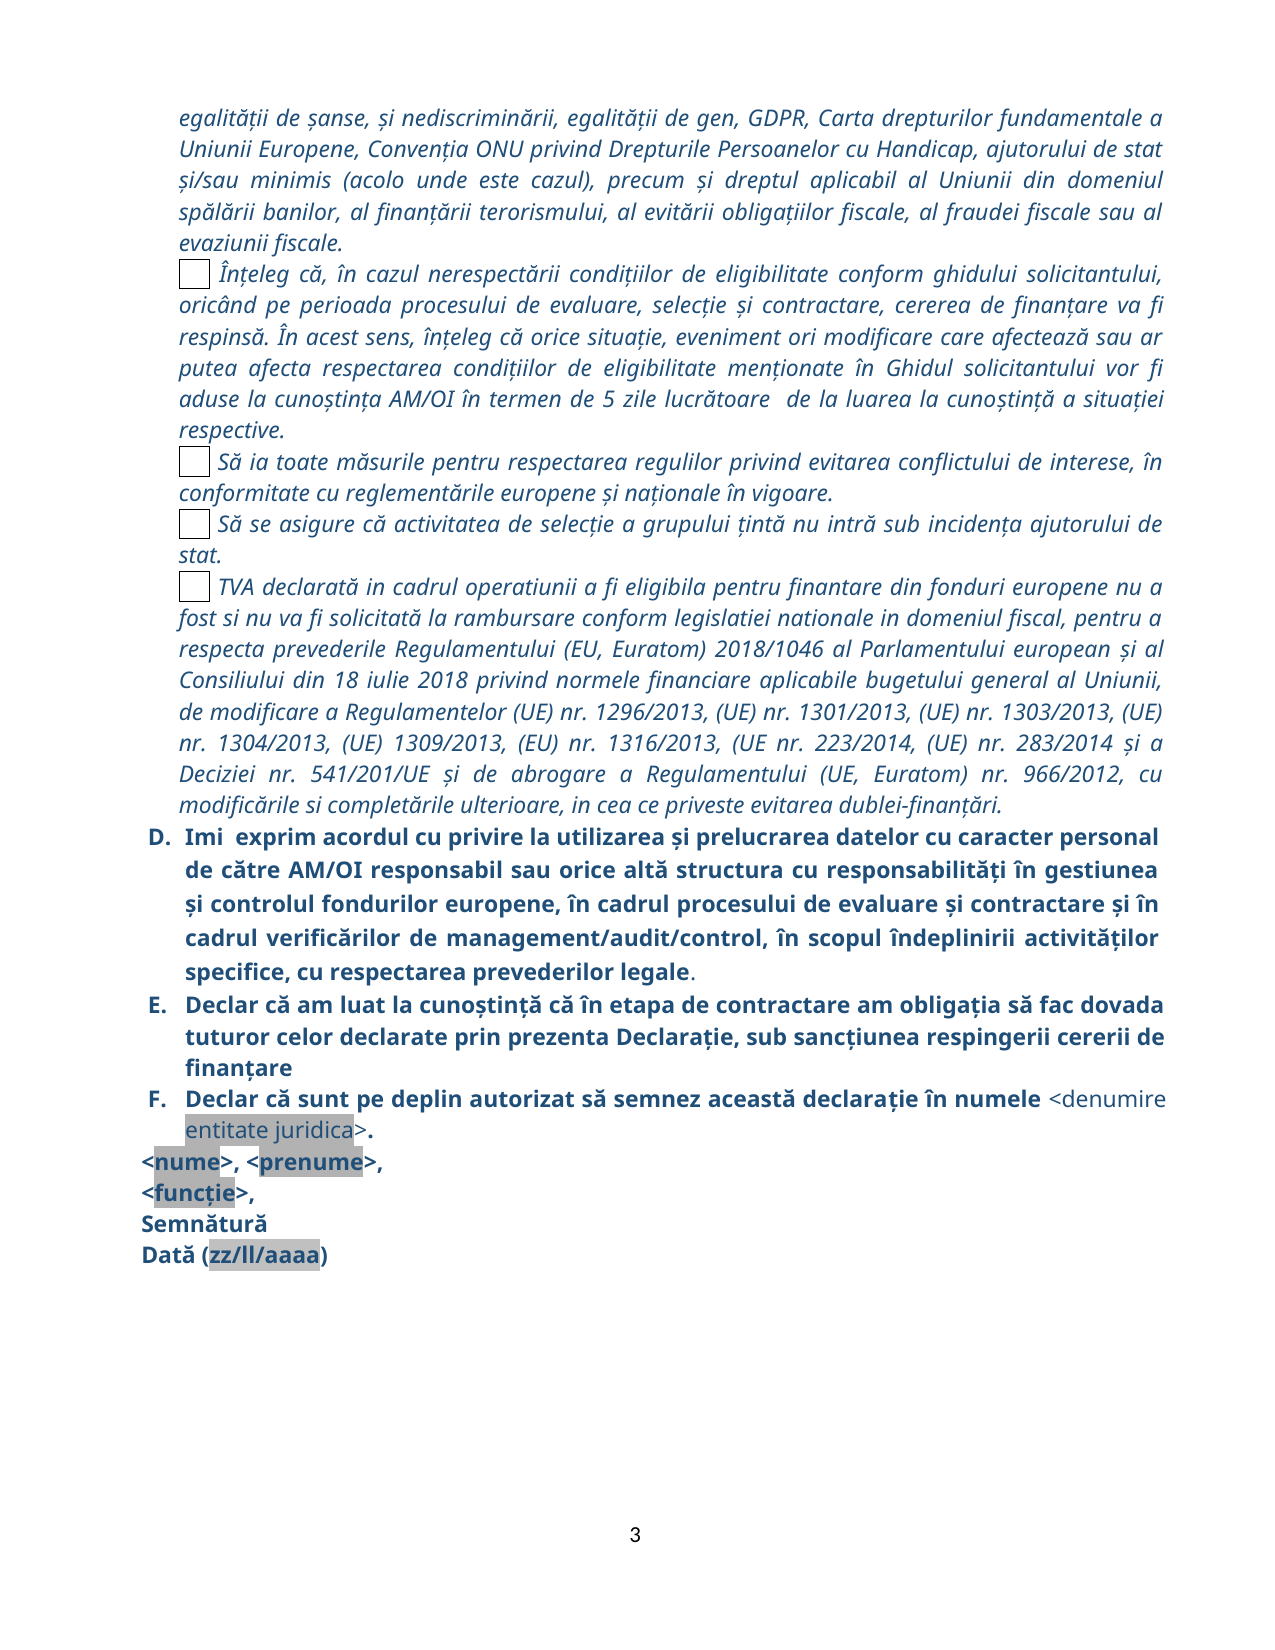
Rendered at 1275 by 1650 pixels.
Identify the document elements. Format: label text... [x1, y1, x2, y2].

list <nume>, <prenume>, [363, 1146, 1167, 1177]
list Să se asigure că activitatea de selecție a grupului țintă nu intră sub incidența ajutorului de stat. [178, 508, 1167, 571]
list Declar că sunt pe deplin autorizat să semnez această declaraţie în numele <denumire entitate juridica>. [148, 1083, 1167, 1146]
list Să ia toate măsurile pentru respectarea regulilor privind evitarea conflictului de interese, în conformitate cu reglementările europene și naționale în vigoare. [178, 446, 1167, 508]
list Semnătură [141, 1208, 1167, 1239]
list TVA declarată in cadrul operatiunii a fi eligibila pentru finantare din fonduri europene nu a fost si nu va fi solicitată la rambursare conform legislatiei nationale in domeniul fiscal, pentru a respecta prevederile Regulamentului (EU, Euratom) 2018/1046 al Parlamentului european și al Consiliului din 18 iulie 2018 privind normele financiare aplicabile bugetului general al Uniunii, de modificare a Regulamentelor (UE) nr. 1296/2013, (UE) nr. 1301/2013, (UE) nr. 1303/2013, (UE) nr. 1304/2013, (UE) 1309/2013, (EU) nr. 1316/2013, (UE nr. 223/2014, (UE) nr. 283/2014 și a Deciziei nr. 541/201/UE și de abrogare a Regulamentului (UE, Euratom) nr. 966/2012, cu modificările si completările ulterioare, in cea ce priveste evitarea dublei-finanțări. [178, 571, 1167, 821]
list <funcție>, [235, 1177, 1167, 1208]
list Imi exprim acordul cu privire la utilizarea şi prelucrarea datelor cu caracter personal de către AM/OI responsabil sau orice altă structura cu responsabilități în gestiunea și controlul fondurilor europene, în cadrul procesului de evaluare și contractare și în cadrul verificărilor de management/audit/control, în scopul îndeplinirii activităților specifice, cu respectarea prevederilor legale. [148, 821, 1160, 987]
list Declar că am luat la cunoștință că în etapa de contractare am obligația să fac dovada tuturor celor declarate prin prezenta Declarație, sub sancțiunea respingerii cererii de finanțare [148, 989, 1167, 1083]
list Înțeleg că, în cazul nerespectării condițiilor de eligibilitate conform ghidului solicitantului, oricând pe perioada procesului de evaluare, selecție și contractare, cererea de finanțare va fi respinsă. În acest sens, înțeleg că orice situație, eveniment ori modificare care afectează sau ar putea afecta respectarea condițiilor de eligibilitate menționate în Ghidul solicitantului vor fi aduse la cunoștința AM/OI în termen de 5 zile lucrătoare de la luarea la cunoștință a situației respective. [178, 258, 1167, 446]
list Dată (zz/ll/aaaa) [320, 1239, 1167, 1271]
list <nume>, <prenume>, [220, 1146, 259, 1177]
list Dată (zz/ll/aaaa) [141, 1239, 209, 1271]
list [178, 102, 1167, 258]
